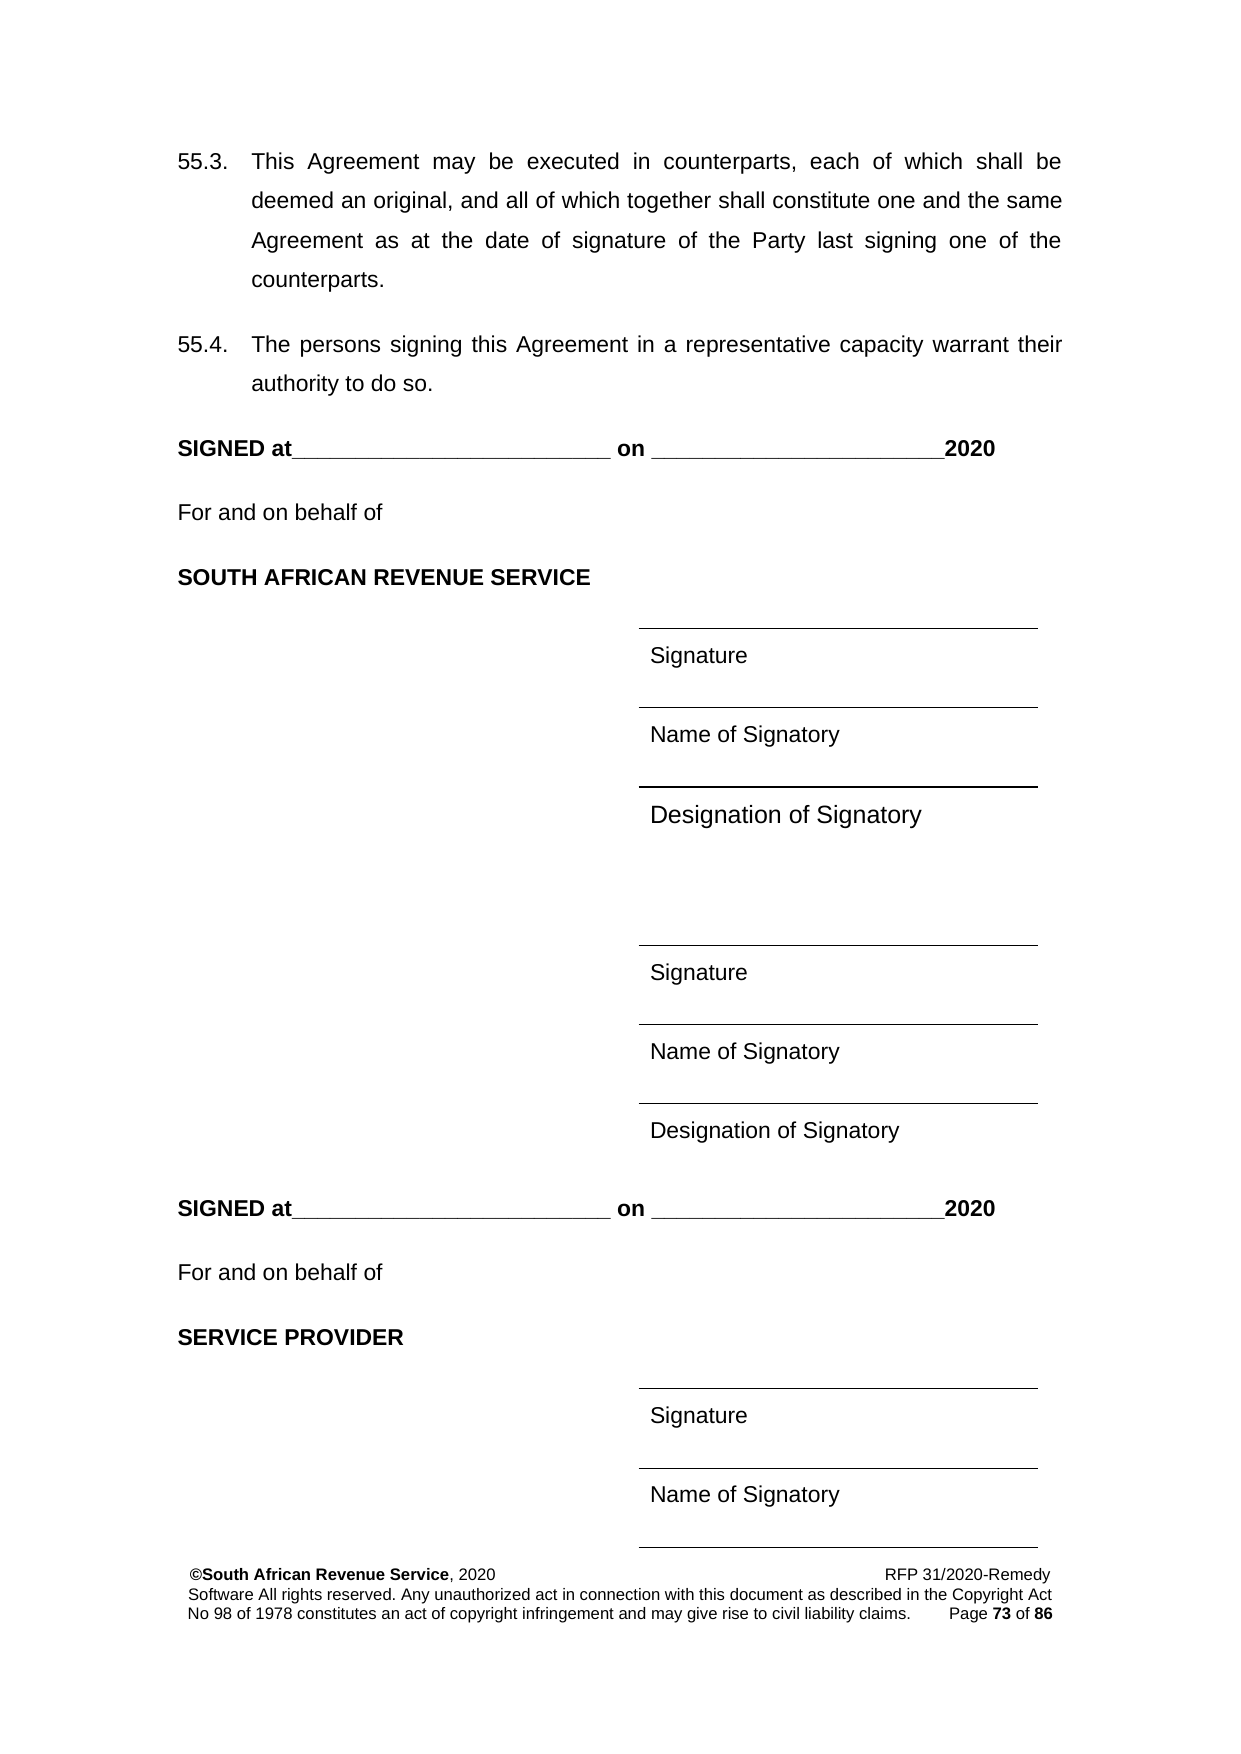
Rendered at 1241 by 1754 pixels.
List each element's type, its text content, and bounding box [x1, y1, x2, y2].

table_cell Name of Signatory [639, 1469, 1038, 1547]
table_cell Designation of Signatory [639, 1104, 1038, 1182]
table_cell Designation of Signatory [639, 788, 1038, 868]
list This Agreement may be executed in counterparts, each of which shall be deemed an original, and all of which together shall constitute one and the same Agreement as at the date of signature of the Party last signing one of the counterparts. [177, 148, 1063, 292]
table_header Signature [639, 629, 1038, 707]
table_header Signature [639, 946, 1038, 1024]
table_cell Name of Signatory [639, 708, 1038, 786]
text For and on behalf of [177, 499, 1063, 525]
text For and on behalf of [177, 1259, 1063, 1286]
table_header Signature [639, 1389, 1038, 1467]
text SOUTH AFRICAN REVENUE SERVICE [177, 563, 1063, 590]
text SIGNED at_________________________ on _______________________2020 [177, 1195, 1063, 1221]
text SERVICE PROVIDER [177, 1324, 1063, 1350]
list The persons signing this Agreement in a representative capacity warrant their authority to do so. [177, 331, 1063, 396]
text SIGNED at_________________________ on _______________________2020 [177, 434, 1063, 461]
table_cell Name of Signatory [639, 1025, 1038, 1103]
